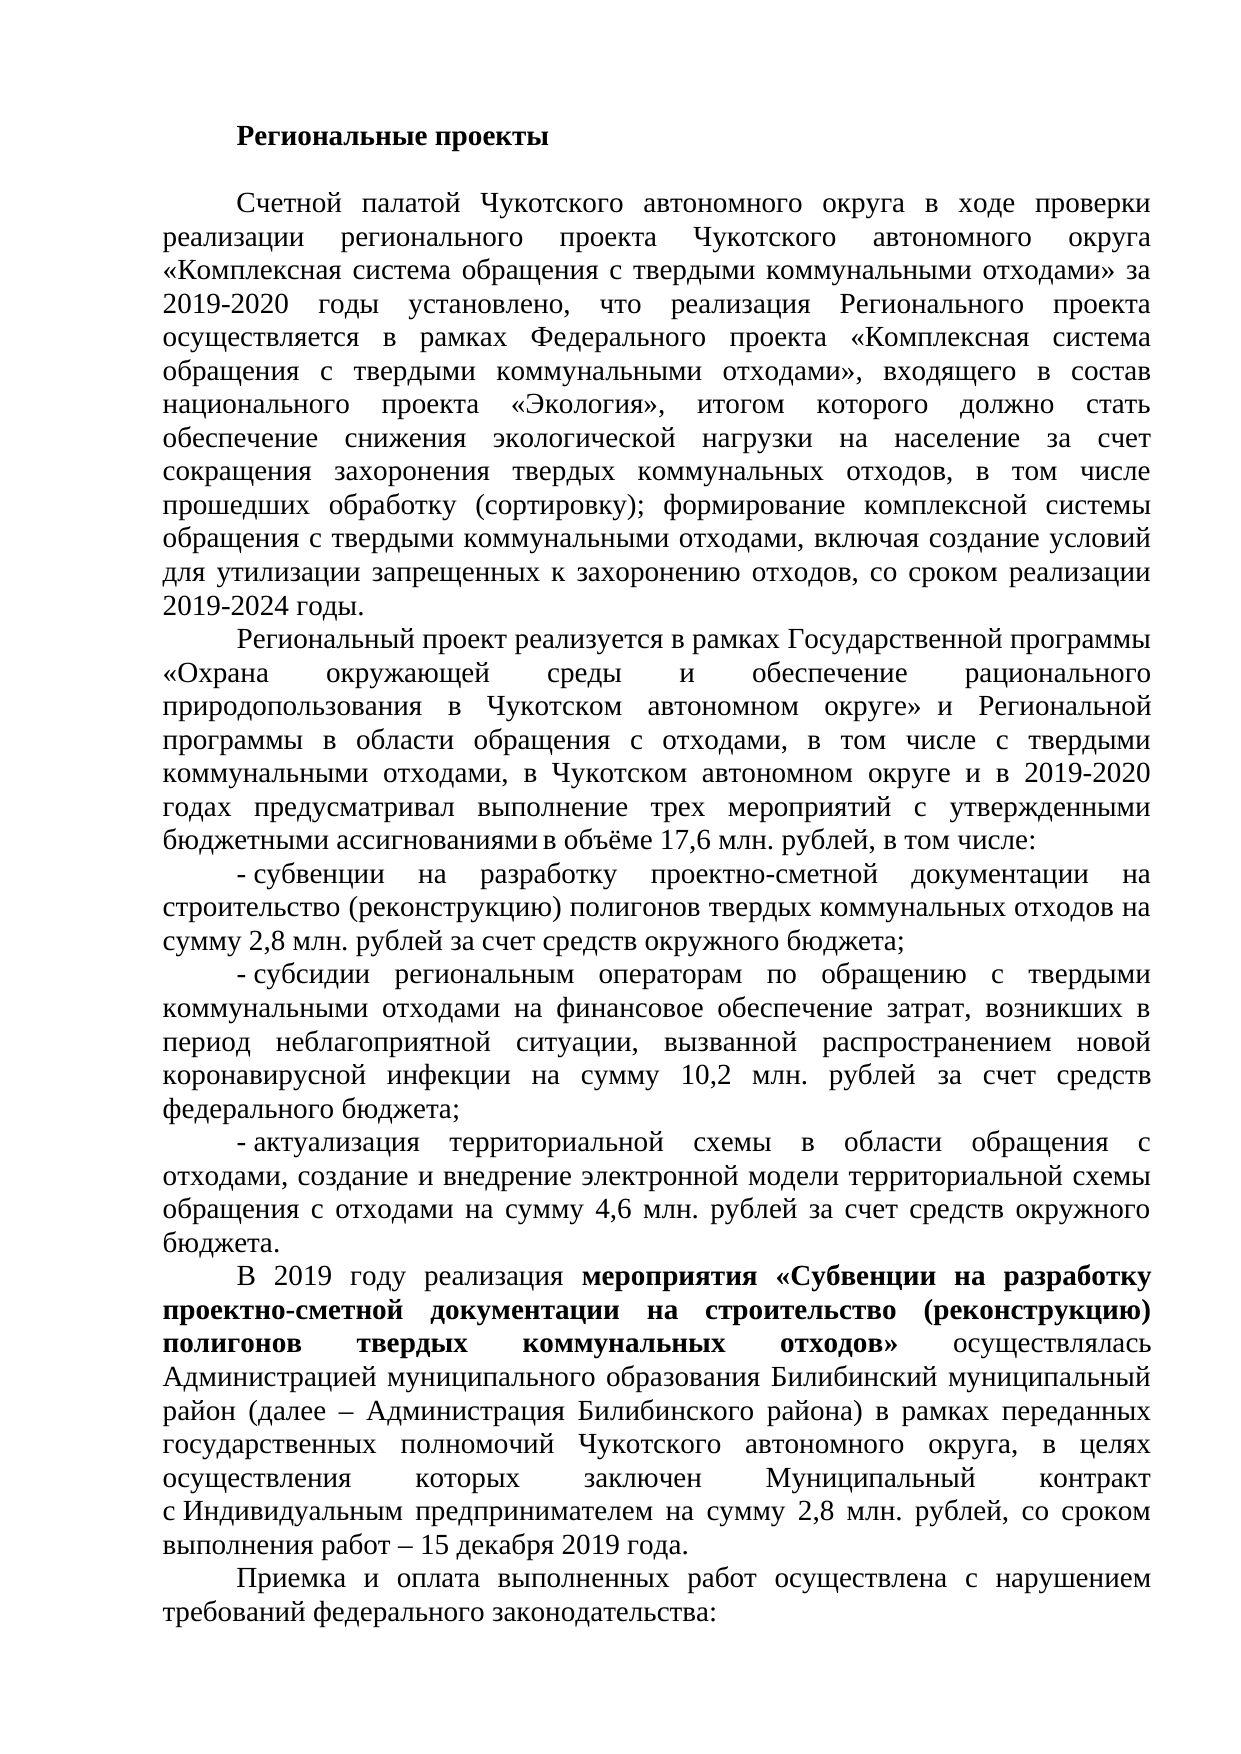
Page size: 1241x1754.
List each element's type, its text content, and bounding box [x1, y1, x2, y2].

text В 2019 году реализация мероприятия «Субвенции на разработку проектно-сметной документации на строительство (реконструкцию) полигонов твердых коммунальных отходов» осуществлялась Администрацией муниципального образования Билибинский муниципальный район (далее – Администрация Билибинского района) в рамках переданных государственных полномочий Чукотского автономного округа, в целях осуществления которых заключен Муниципальный контракт с Индивидуальным предпринимателем на сумму 2,8 млн. рублей, со сроком выполнения работ – 15 декабря 2019 года. [162, 1258, 1152, 1560]
text Приемка и оплата выполненных работ осуществлена с нарушением требований федерального законодательства: [162, 1560, 1152, 1627]
text Счетной палатой Чукотского автономного округа в ходе проверки реализации регионального проекта Чукотского автономного округа «Комплексная система обращения с твердыми коммунальными отходами» за 2019-2020 годы установлено, что реализация Регионального проекта осуществляется в рамках Федерального проекта «Комплексная система обращения с твердыми коммунальными отходами», входящего в состав национального проекта «Экология», итогом которого должно стать обеспечение снижения экологической нагрузки на население за счет сокращения захоронения твердых коммунальных отходов, в том числе прошедших обработку (сортировку); формирование комплексной системы обращения с твердыми коммунальными отходами, включая создание условий для утилизации запрещенных к захоронению отходов, со сроком реализации 2019-2024 годы. [162, 185, 1152, 621]
text - актуализация территориальной схемы в области обращения с отходами, создание и внедрение электронной модели территориальной схемы обращения с отходами на сумму 4,6 млн. рублей за счет средств окружного бюджета. [162, 1124, 1152, 1258]
text - субсидии региональным операторам по обращению с твердыми коммунальными отходами на финансовое обеспечение затрат, возникших в период неблагоприятной ситуации, вызванной распространением новой коронавирусной инфекции на сумму 10,2 млн. рублей за счет средств федерального бюджета; [162, 957, 1152, 1124]
text Региональный проект реализуется в рамках Государственной программы «Охрана окружающей среды и обеспечение рационального природопользования в Чукотском автономном округе» и Региональной программы в области обращения с отходами, в том числе с твердыми коммунальными отходами, в Чукотском автономном округе и в 2019-2020 годах предусматривал выполнение трех мероприятий с утвержденными бюджетными ассигнованиями в объёме 17,6 млн. рублей, в том числе: [162, 621, 1152, 856]
text - субвенции на разработку проектно-сметной документации на строительство (реконструкцию) полигонов твердых коммунальных отходов на сумму 2,8 млн. рублей за счет средств окружного бюджета; [162, 856, 1152, 957]
text Региональные проекты [162, 118, 1152, 152]
